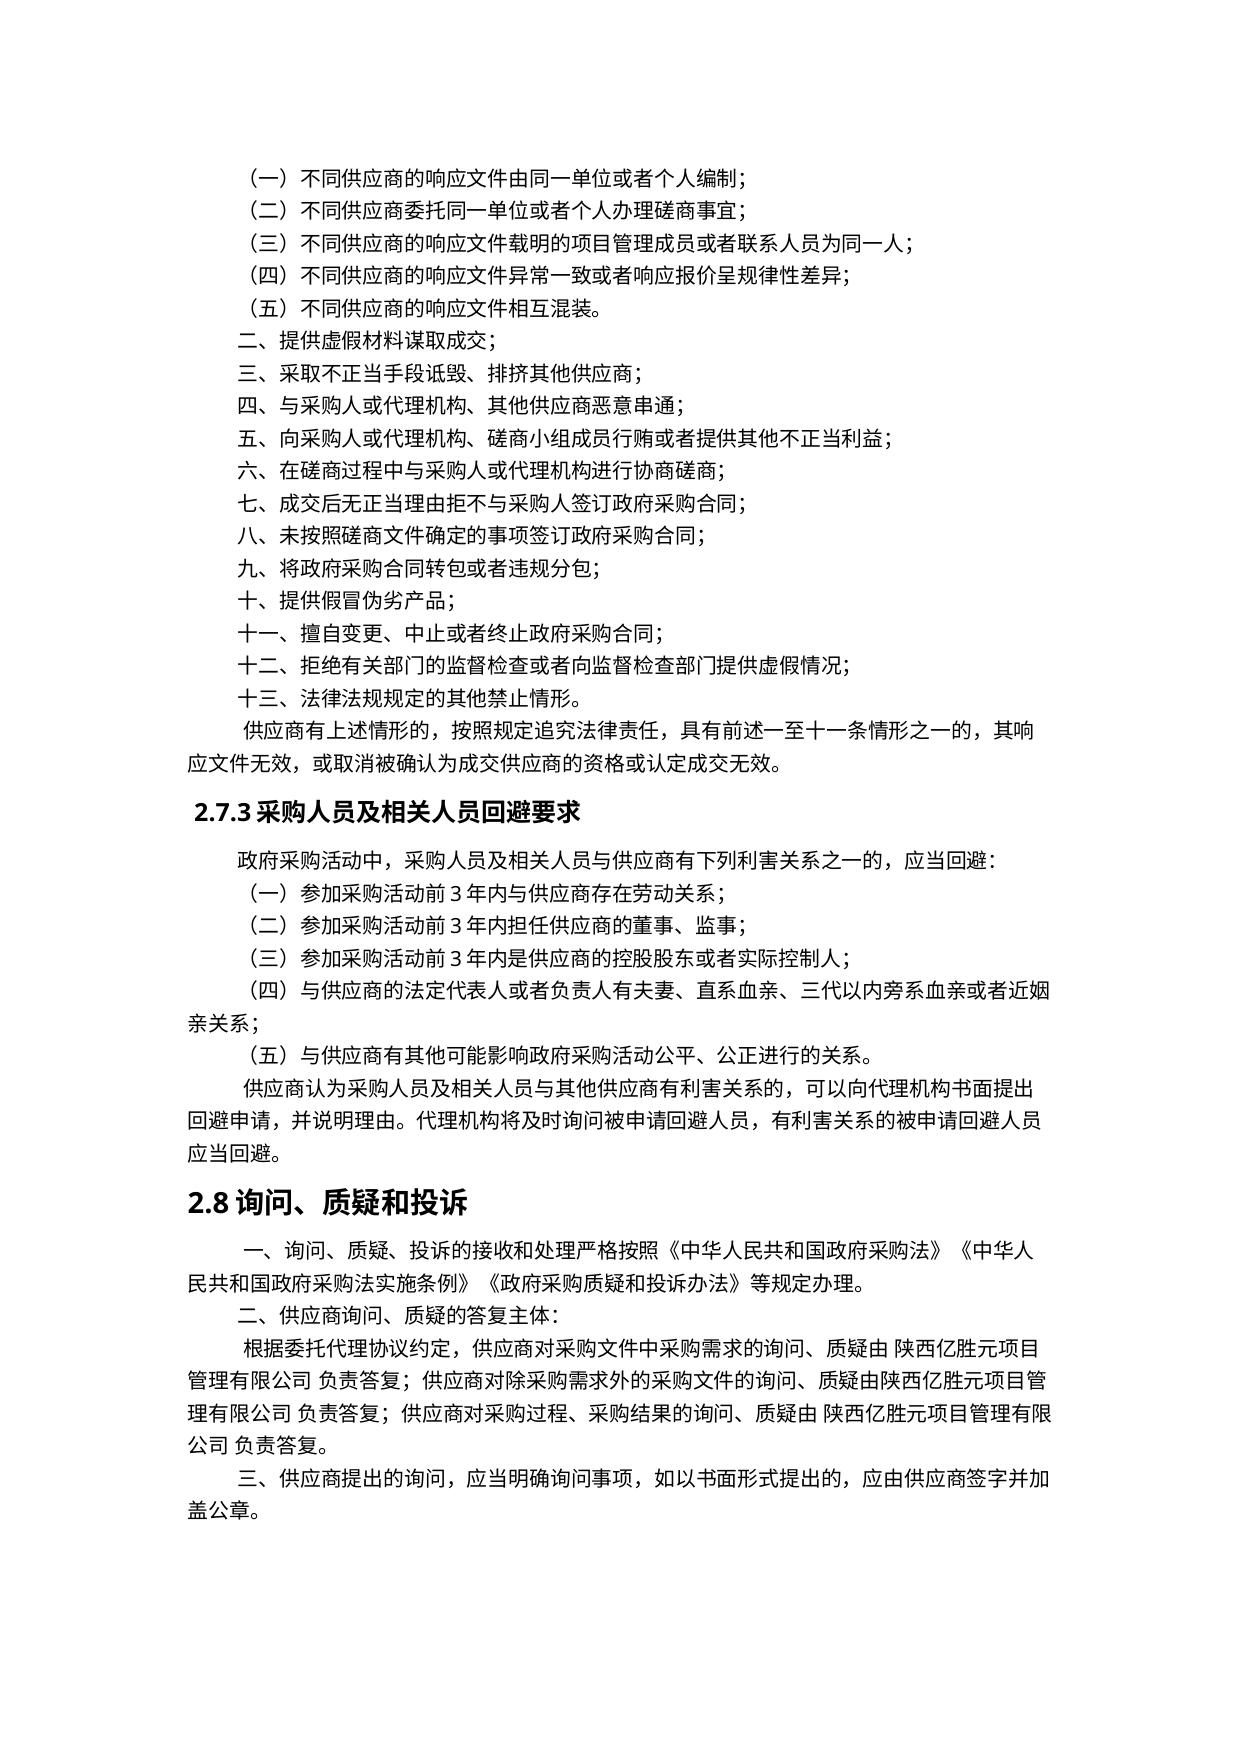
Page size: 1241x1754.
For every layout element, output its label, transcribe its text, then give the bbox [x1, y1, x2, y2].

text 四、与采购人或代理机构、其他供应商恶意串通； [187, 389, 1053, 422]
text 十、提供假冒伪劣产品； [187, 584, 1053, 617]
text 三、供应商提出的询问，应当明确询问事项，如以书面形式提出的，应由供应商签字并加盖公章。 [187, 1462, 1053, 1527]
text 十一、擅自变更、中止或者终止政府采购合同； [187, 617, 1053, 649]
text 供应商有上述情形的，按照规定追究法律责任，具有前述一至十一条情形之一的，其响应文件无效，或取消被确认为成交供应商的资格或认定成交无效。 [187, 714, 1053, 779]
text （一）不同供应商的响应文件由同一单位或者个人编制； [187, 162, 1053, 194]
text （二）参加采购活动前3年内担任供应商的董事、监事； [187, 909, 1053, 942]
text 三、采取不正当手段诋毁、排挤其他供应商； [187, 357, 1053, 389]
text （五）与供应商有其他可能影响政府采购活动公平、公正进行的关系。 [187, 1039, 1053, 1072]
text 五、向采购人或代理机构、磋商小组成员行贿或者提供其他不正当利益； [187, 422, 1053, 454]
text 七、成交后无正当理由拒不与采购人签订政府采购合同； [187, 487, 1053, 519]
text 2.8询问、质疑和投诉 [187, 1169, 1053, 1234]
text 二、供应商询问、质疑的答复主体： [187, 1299, 1053, 1332]
text 九、将政府采购合同转包或者违规分包； [187, 552, 1053, 584]
text 十二、拒绝有关部门的监督检查或者向监督检查部门提供虚假情况； [187, 649, 1053, 682]
text （四）与供应商的法定代表人或者负责人有夫妻、直系血亲、三代以内旁系血亲或者近姻亲关系； [187, 974, 1053, 1039]
text 根据委托代理协议约定，供应商对采购文件中采购需求的询问、质疑由 陕西亿胜元项目管理有限公司 负责答复；供应商对除采购需求外的采购文件的询问、质疑由陕西亿胜元项目管理有限公司 负责答复；供应商对采购过程、采购结果的询问、质疑由 陕西亿胜元项目管理有限公司 负责答复。 [187, 1332, 1053, 1462]
text 一、询问、质疑、投诉的接收和处理严格按照《中华人民共和国政府采购法》《中华人民共和国政府采购法实施条例》《政府采购质疑和投诉办法》等规定办理。 [187, 1234, 1053, 1299]
text 政府采购活动中，采购人员及相关人员与供应商有下列利害关系之一的，应当回避： [187, 844, 1053, 877]
text （二）不同供应商委托同一单位或者个人办理磋商事宜； [187, 194, 1053, 227]
text （一）参加采购活动前3年内与供应商存在劳动关系； [187, 877, 1053, 909]
text （三）参加采购活动前3年内是供应商的控股股东或者实际控制人； [187, 942, 1053, 974]
text （五）不同供应商的响应文件相互混装。 [187, 292, 1053, 324]
text 供应商认为采购人员及相关人员与其他供应商有利害关系的，可以向代理机构书面提出回避申请，并说明理由。代理机构将及时询问被申请回避人员，有利害关系的被申请回避人员应当回避。 [187, 1072, 1053, 1169]
text 八、未按照磋商文件确定的事项签订政府采购合同； [187, 519, 1053, 552]
text 二、提供虚假材料谋取成交； [187, 324, 1053, 357]
text 六、在磋商过程中与采购人或代理机构进行协商磋商； [187, 454, 1053, 487]
text 十三、法律法规规定的其他禁止情形。 [187, 682, 1053, 714]
text （三）不同供应商的响应文件载明的项目管理成员或者联系人员为同一人； [187, 227, 1053, 259]
text （四）不同供应商的响应文件异常一致或者响应报价呈规律性差异； [187, 259, 1053, 292]
text 2.7.3采购人员及相关人员回避要求 [187, 779, 1053, 844]
